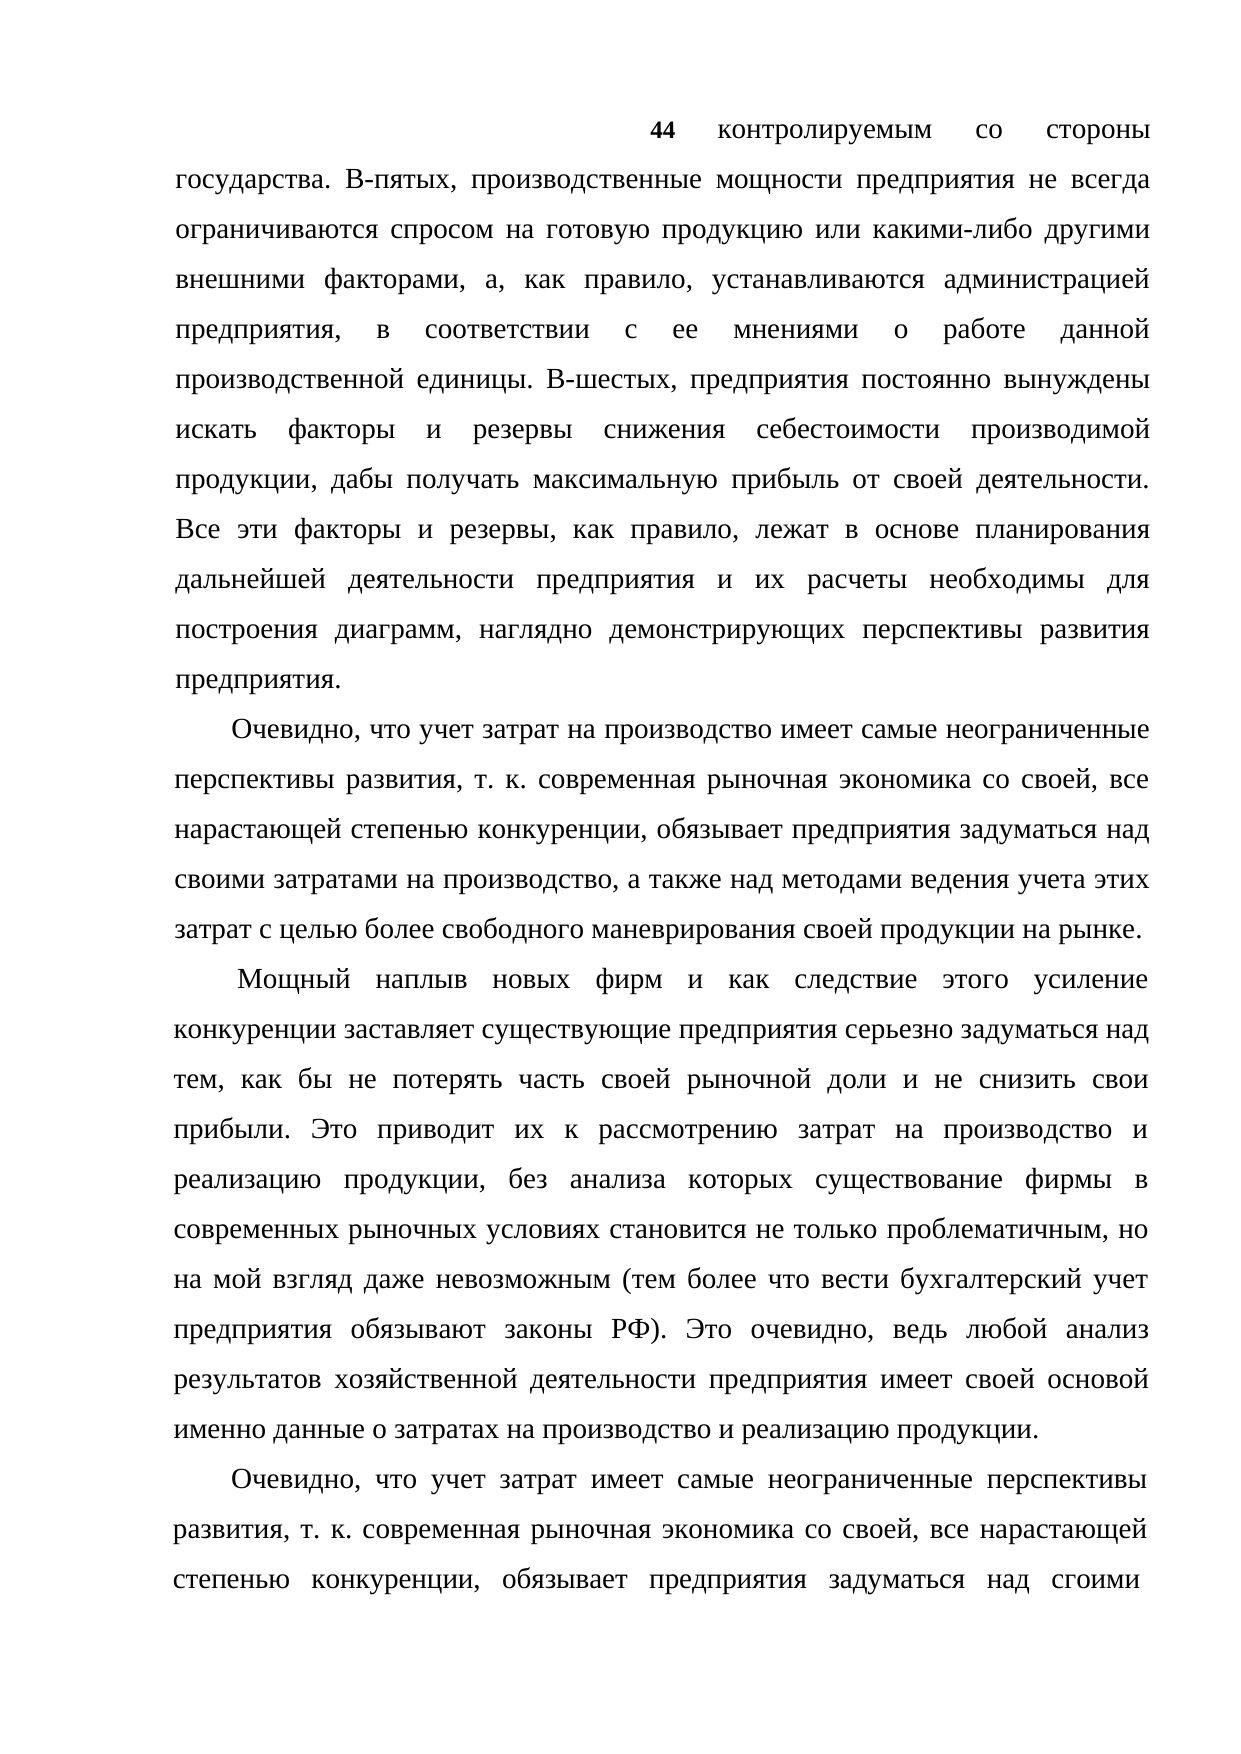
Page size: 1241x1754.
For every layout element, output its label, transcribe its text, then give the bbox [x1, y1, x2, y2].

text Мощный наплыв новых фирм и как следствие этого усиление конкуренции заставляет существующие предприятия серьезно задуматься над тем, как бы не потерять часть своей рыночной доли и не снизить свои прибыли. Это приводит их к рассмотрению затрат на производство и реализацию продукции, без анализа которых существование фирмы в современных рыночных условиях становится не только проблематичным, но на мой взгляд даже невозможным (тем более что вести бухгалтерский учет предприятия обязывают законы РФ). Это очевидно, ведь любой анализ результатов хозяйственной деятельности предприятия имеет своей основой именно данные о затратах на производство и реализацию продукции. [173, 948, 1149, 1448]
text Очевидно, что учет затрат имеет самые неограниченные перспективы развития, т. к. современная рыночная экономика со своей, все нарастающей степенью конкуренции, обязывает предприятия задуматься над сгоими [173, 1448, 1148, 1598]
text Очевидно, что учет затрат на производство имеет самые неограниченные перспективы развития, т. к. современная рыночная экономика со своей, все нарастающей степенью конкуренции, обязывает предприятия задуматься над своими затратами на производство, а также над методами ведения учета этих затрат с целью более свободного маневрирования своей продукции на рынке. [174, 698, 1150, 948]
text 44 контролируемым со стороны государства. В-пятых, производственные мощности предприятия не всегда ограничиваются спросом на готовую продукцию или какими-либо другими внешними факторами, а, как правило, устанавливаются администрацией предприятия, в соответствии с ее мнениями о работе данной производственной единицы. В-шестых, предприятия постоянно вынуждены искать факторы и резервы снижения себестоимости производимой продукции, дабы получать максимальную прибыль от своей деятельности. Все эти факторы и резервы, как правило, лежат в основе планирования дальнейшей деятельности предприятия и их расчеты необходимы для построения диаграмм, наглядно демонстрирующих перспективы развития предприятия. [175, 98, 1151, 698]
